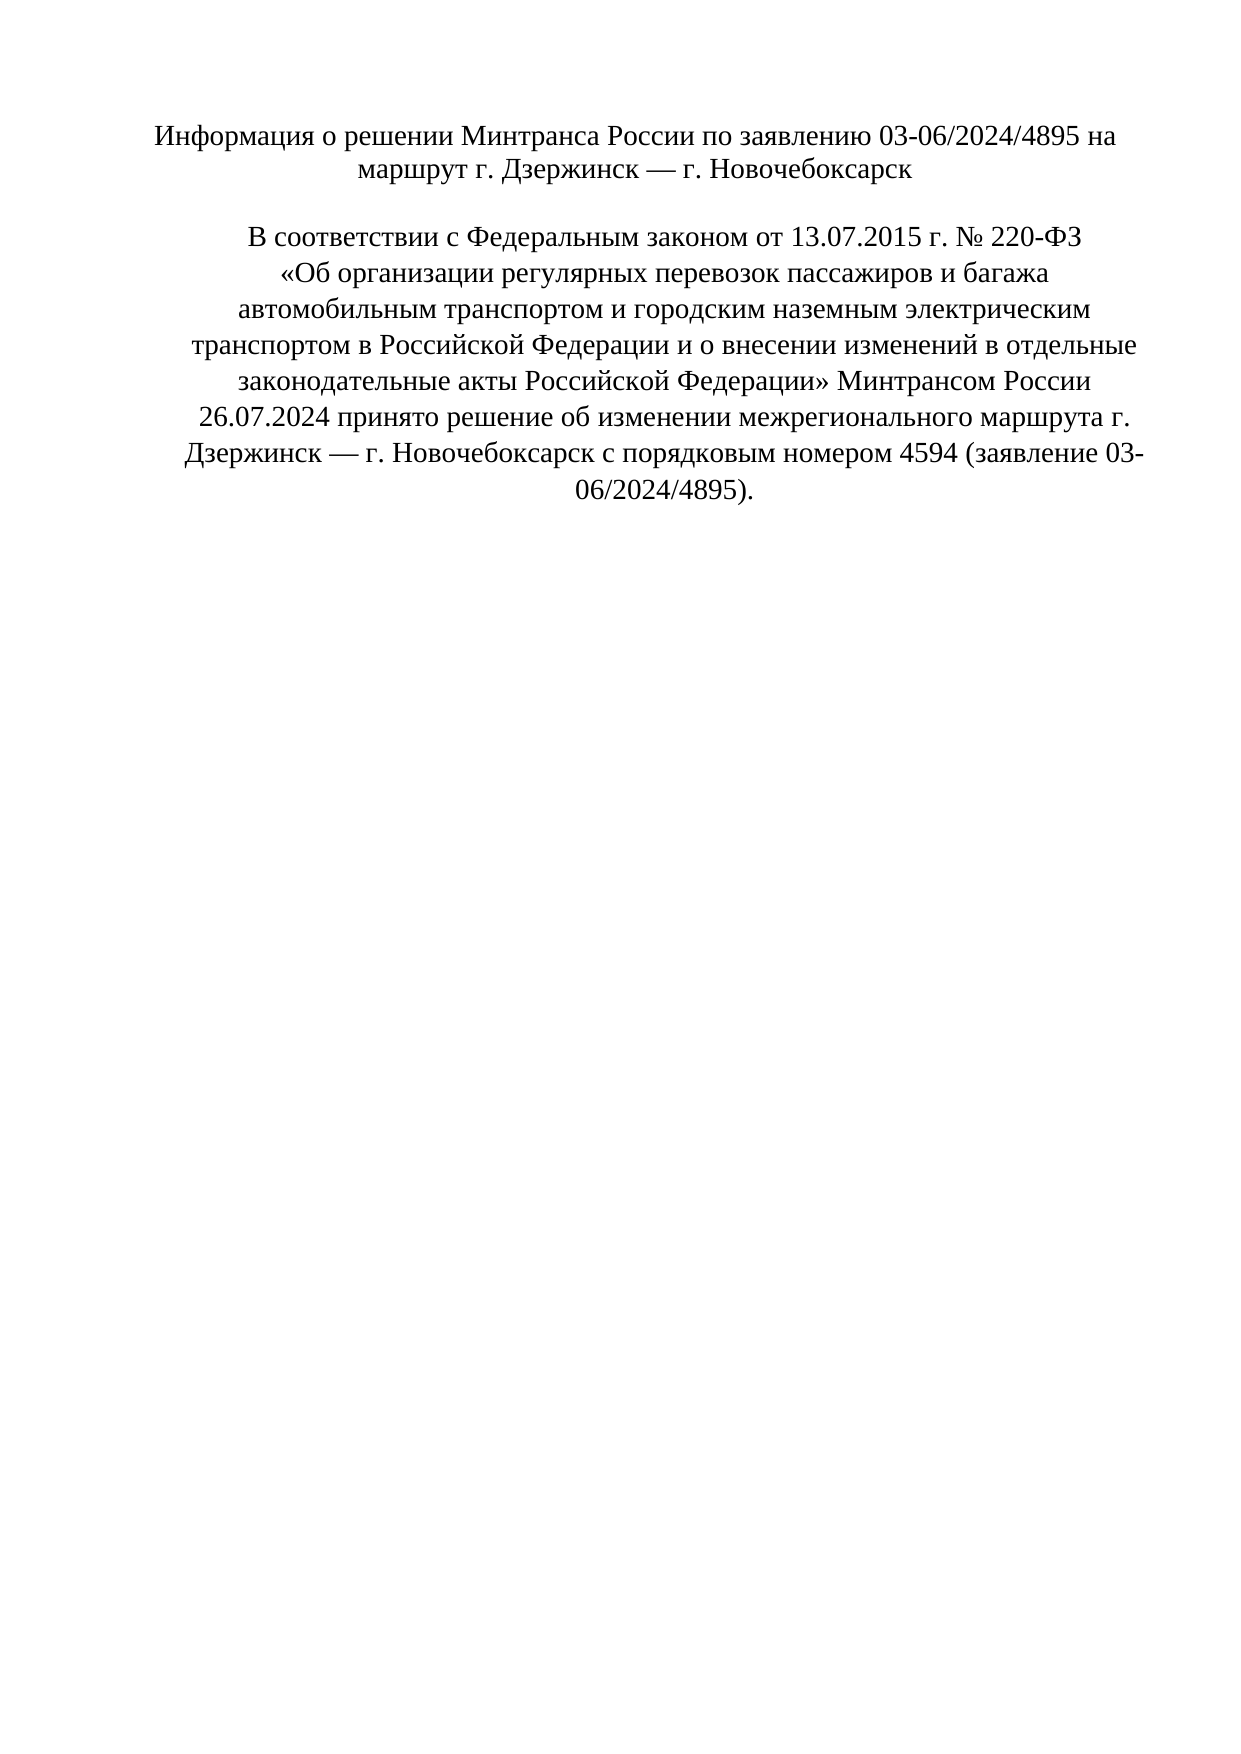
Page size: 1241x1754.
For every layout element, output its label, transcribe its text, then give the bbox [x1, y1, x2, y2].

text В соответствии с Федеральным законом от 13.07.2015 г. № 220-ФЗ «Об организации регулярных перевозок пассажиров и багажа автомобильным транспортом и городским наземным электрическим транспортом в Российской Федерации и о внесении изменений в отдельные законодательные акты Российской Федерации» Минтрансом России 26.07.2024 принято решение об изменении межрегионального маршрута г. Дзержинск — г. Новочебоксарск с порядковым номером 4594 (заявление 03-06/2024/4895). [177, 219, 1152, 505]
text Информация о решении Минтранса России по заявлению 03-06/2024/4895 на маршрут г. Дзержинск — г. Новочебоксарск [118, 118, 1152, 185]
